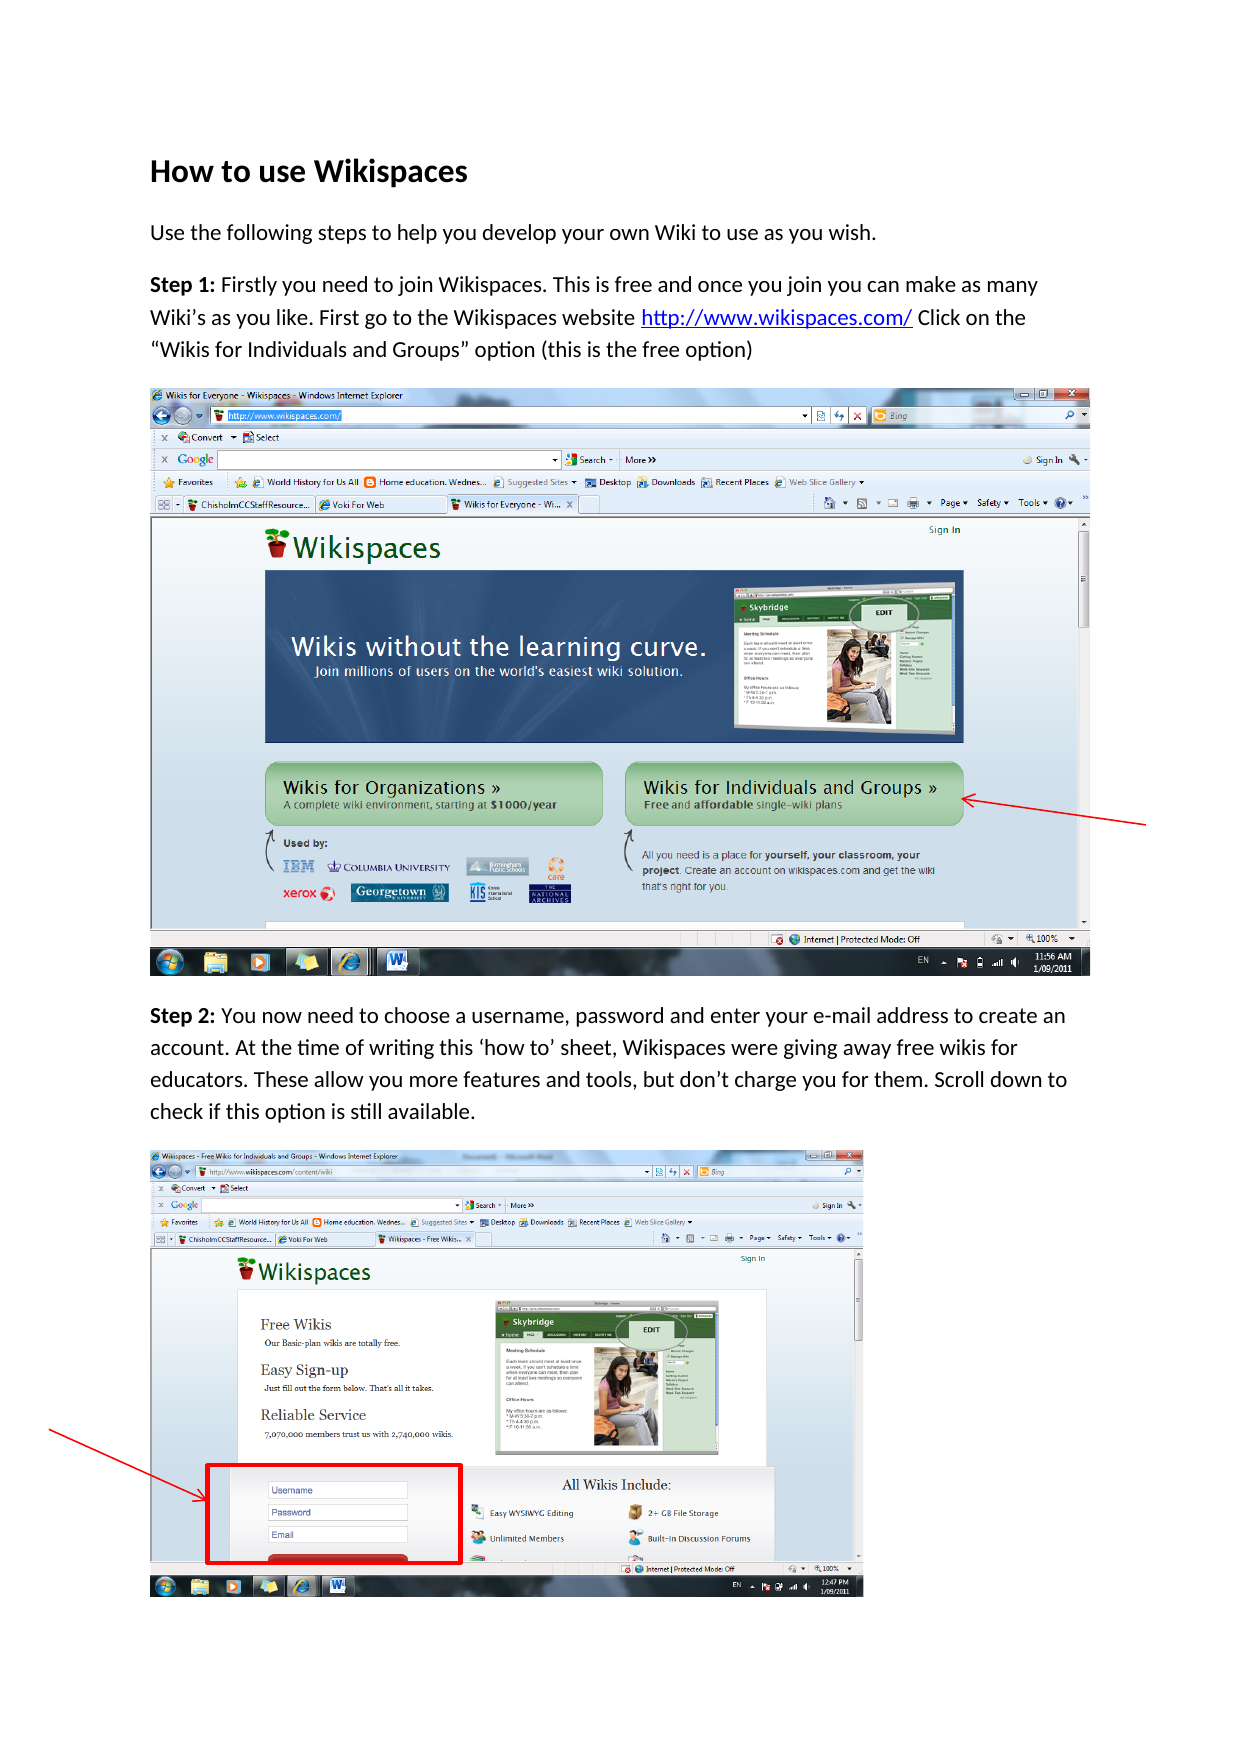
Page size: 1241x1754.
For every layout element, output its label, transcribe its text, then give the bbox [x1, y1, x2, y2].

text How to use Wikispaces [150, 150, 1090, 191]
text Step 1: Firstly you need to join Wikispaces. This is free and once you join you can make as many Wiki’s as you like. First go to the Wikispaces website http://www.wikispaces.com/ Click on the “Wikis for Individuals and Groups” option (this is the free option) [150, 271, 1090, 363]
picture [150, 1150, 864, 1597]
text Step 2: You now need to choose a username, password and enter your e-mail address to create an account. At the time of writing this ‘how to’ sheet, Wikispaces were giving away free wikis for educators. These allow you more features and tools, but don’t charge you for them. Scroll down to check if this option is still available. [150, 1001, 1090, 1125]
text Use the following steps to help you develop your own Wiki to use as you wish. [150, 218, 1090, 246]
picture [210, 1467, 458, 1561]
picture [150, 388, 1091, 976]
